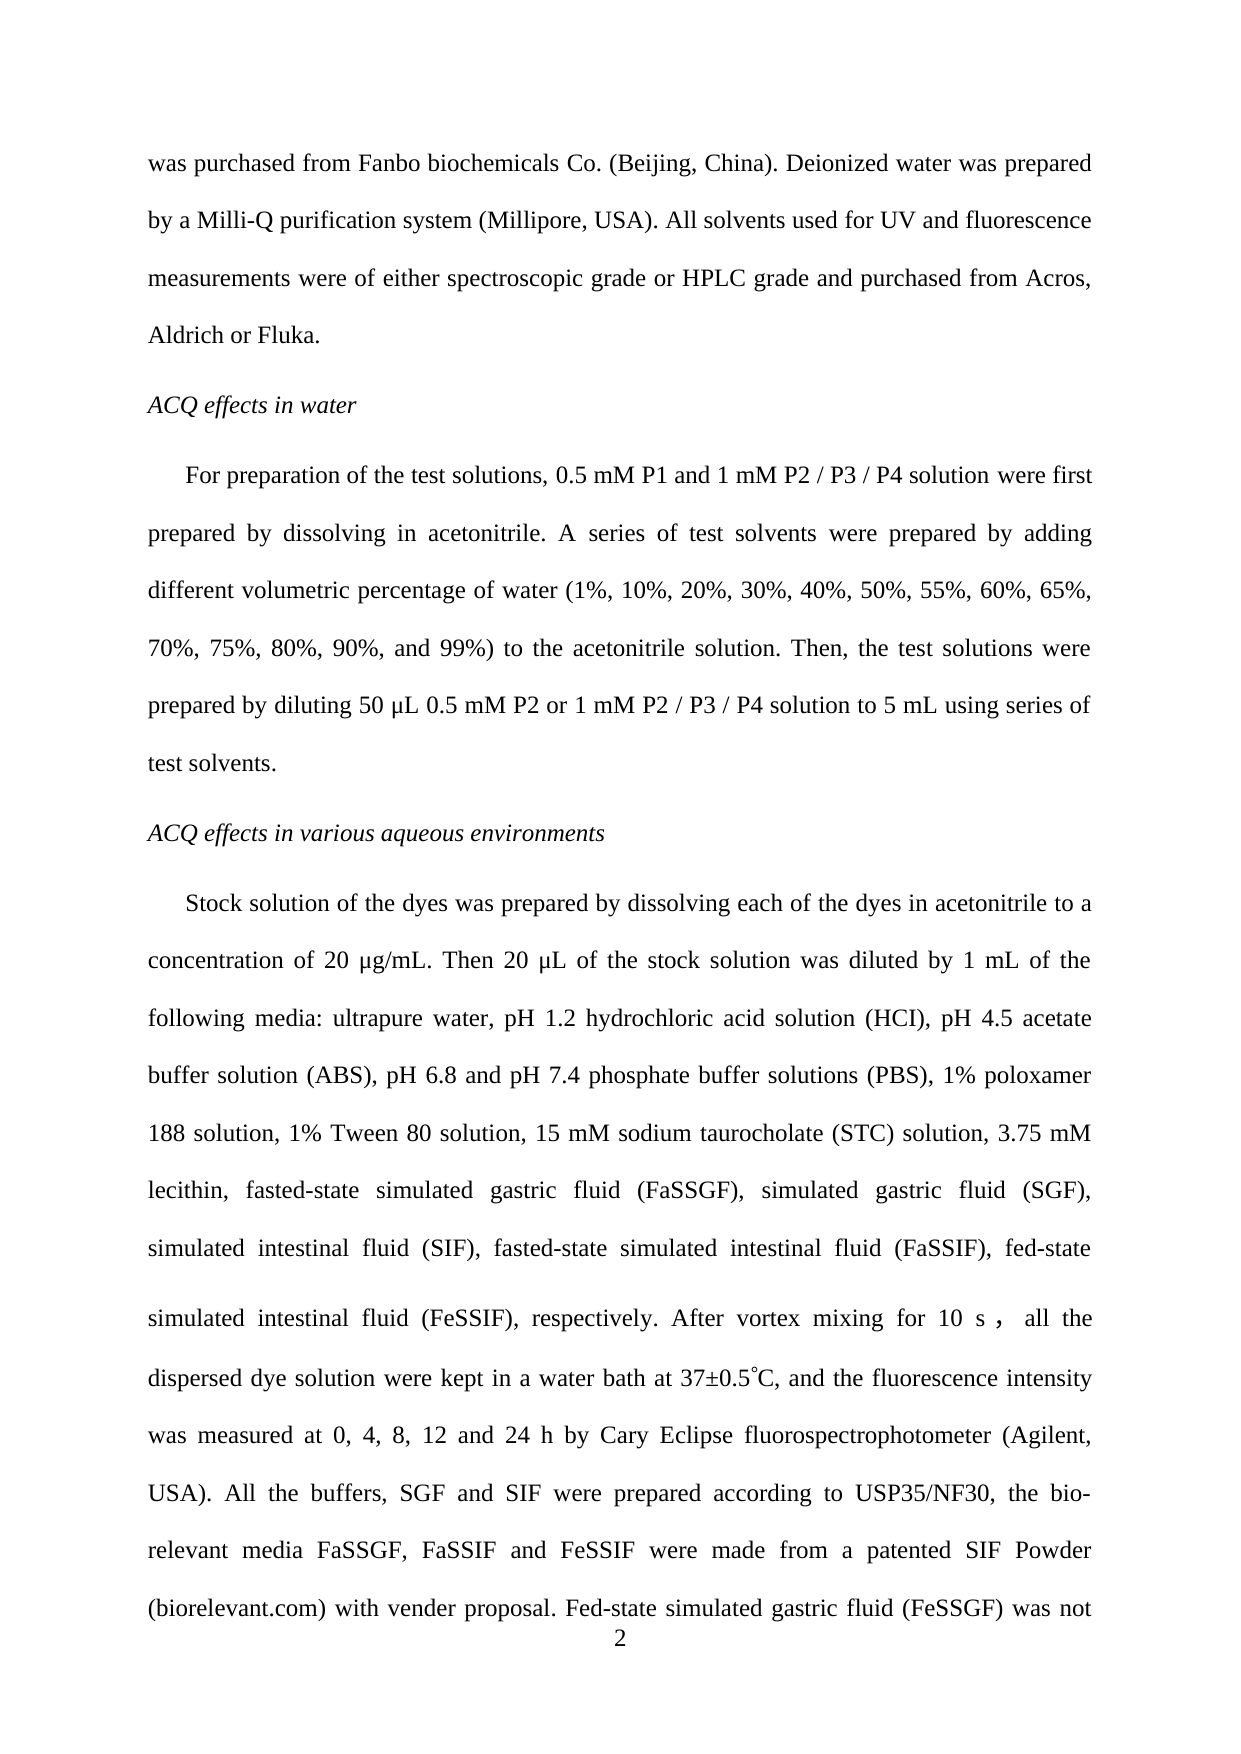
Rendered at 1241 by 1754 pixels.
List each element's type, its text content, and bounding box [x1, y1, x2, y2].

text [148, 148, 1093, 349]
text ACQ effects in water [148, 390, 1093, 419]
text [148, 888, 1093, 1621]
text For preparation of the test solutions, 0.5 mM P1 and 1 mM P2 / P3 / P4 solution were first prepared by dissolving in acetonitrile. A series of test solvents were prepared by adding different volumetric percentage of water (1%, 10%, 20%, 30%, 40%, 50%, 55%, 60%, 65%, 70%, 75%, 80%, 90%, and 99%) to the acetonitrile solution. Then, the test solutions were prepared by diluting 50 μL 0.5 mM P2 or 1 mM P2 / P3 / P4 solution to 5 mL using series of test solvents. [148, 460, 1093, 776]
text ACQ effects in various aqueous environments [148, 818, 1093, 846]
